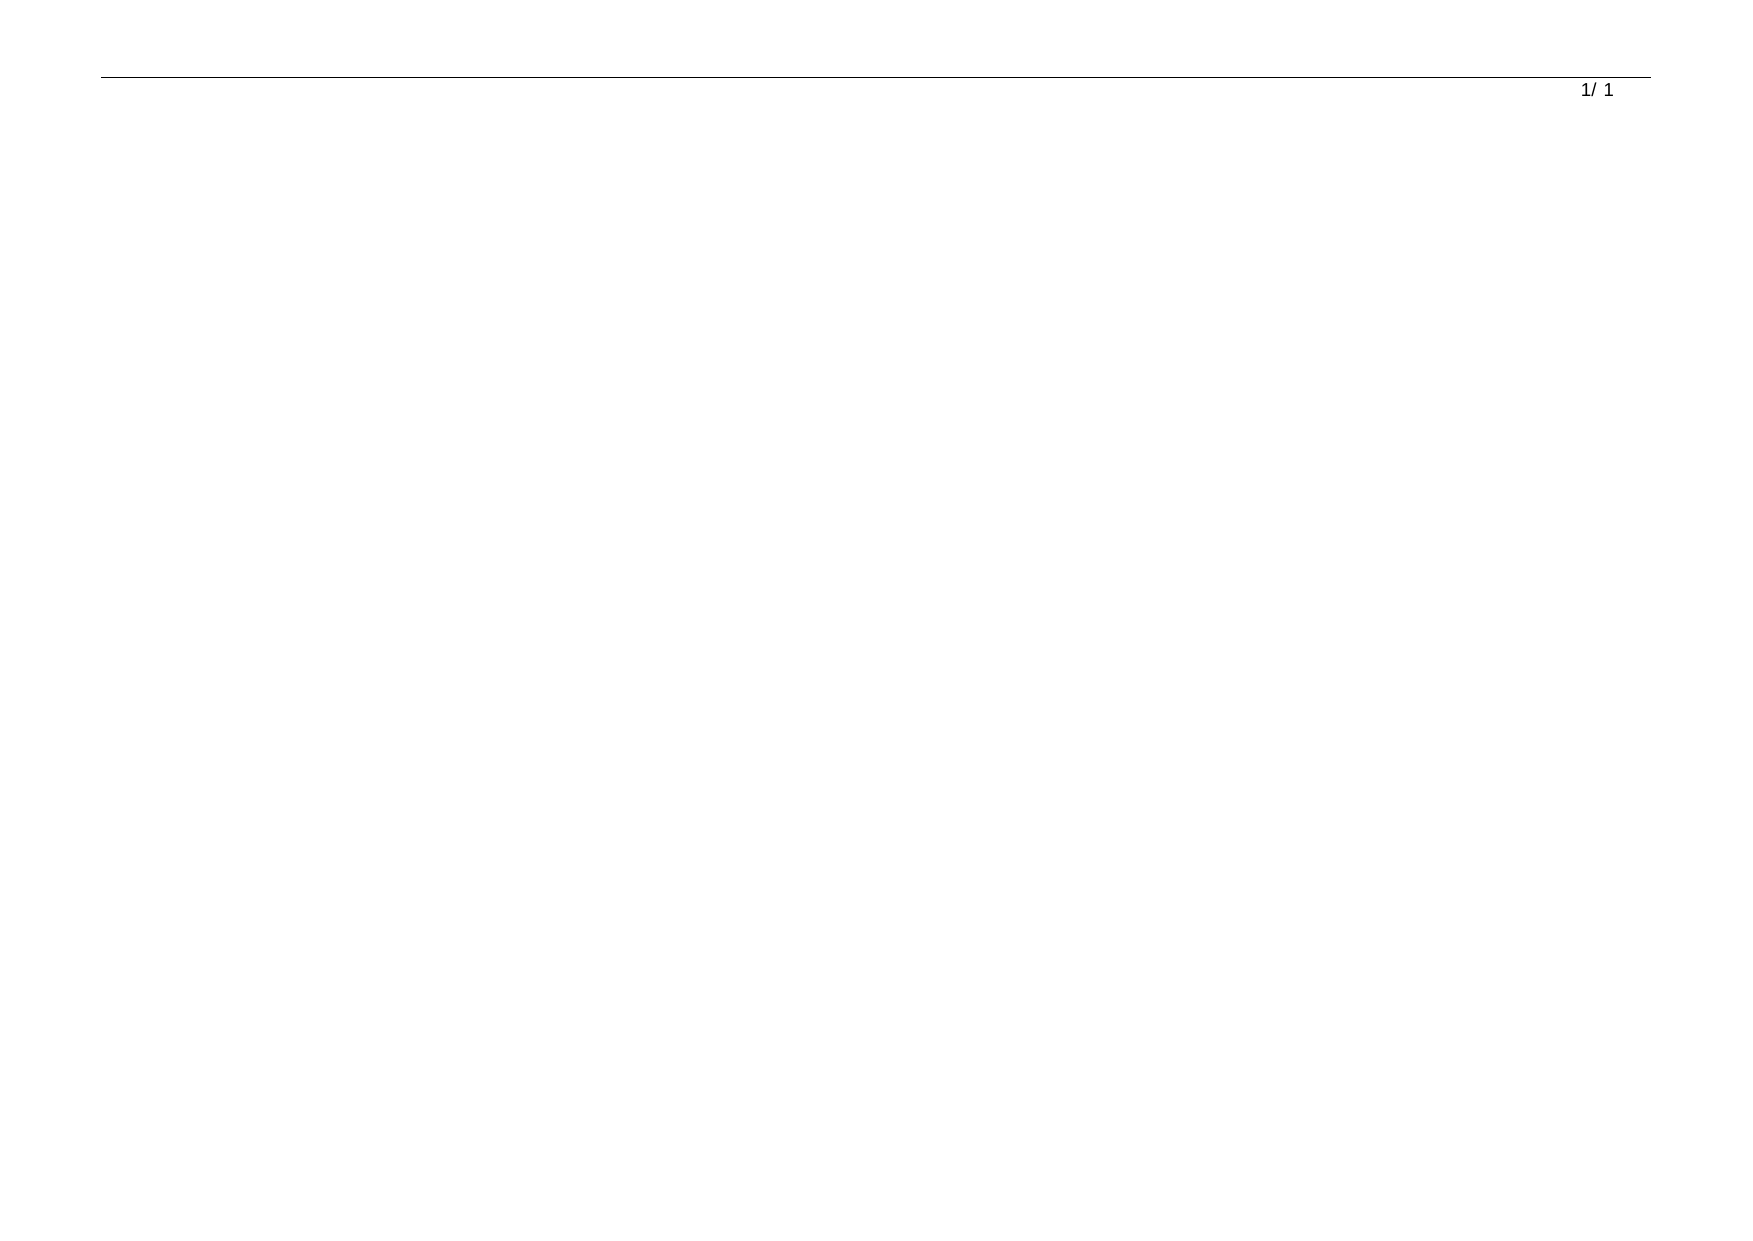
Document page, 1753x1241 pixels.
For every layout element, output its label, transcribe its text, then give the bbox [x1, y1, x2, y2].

text 1/ 1 [89, 79, 1613, 101]
